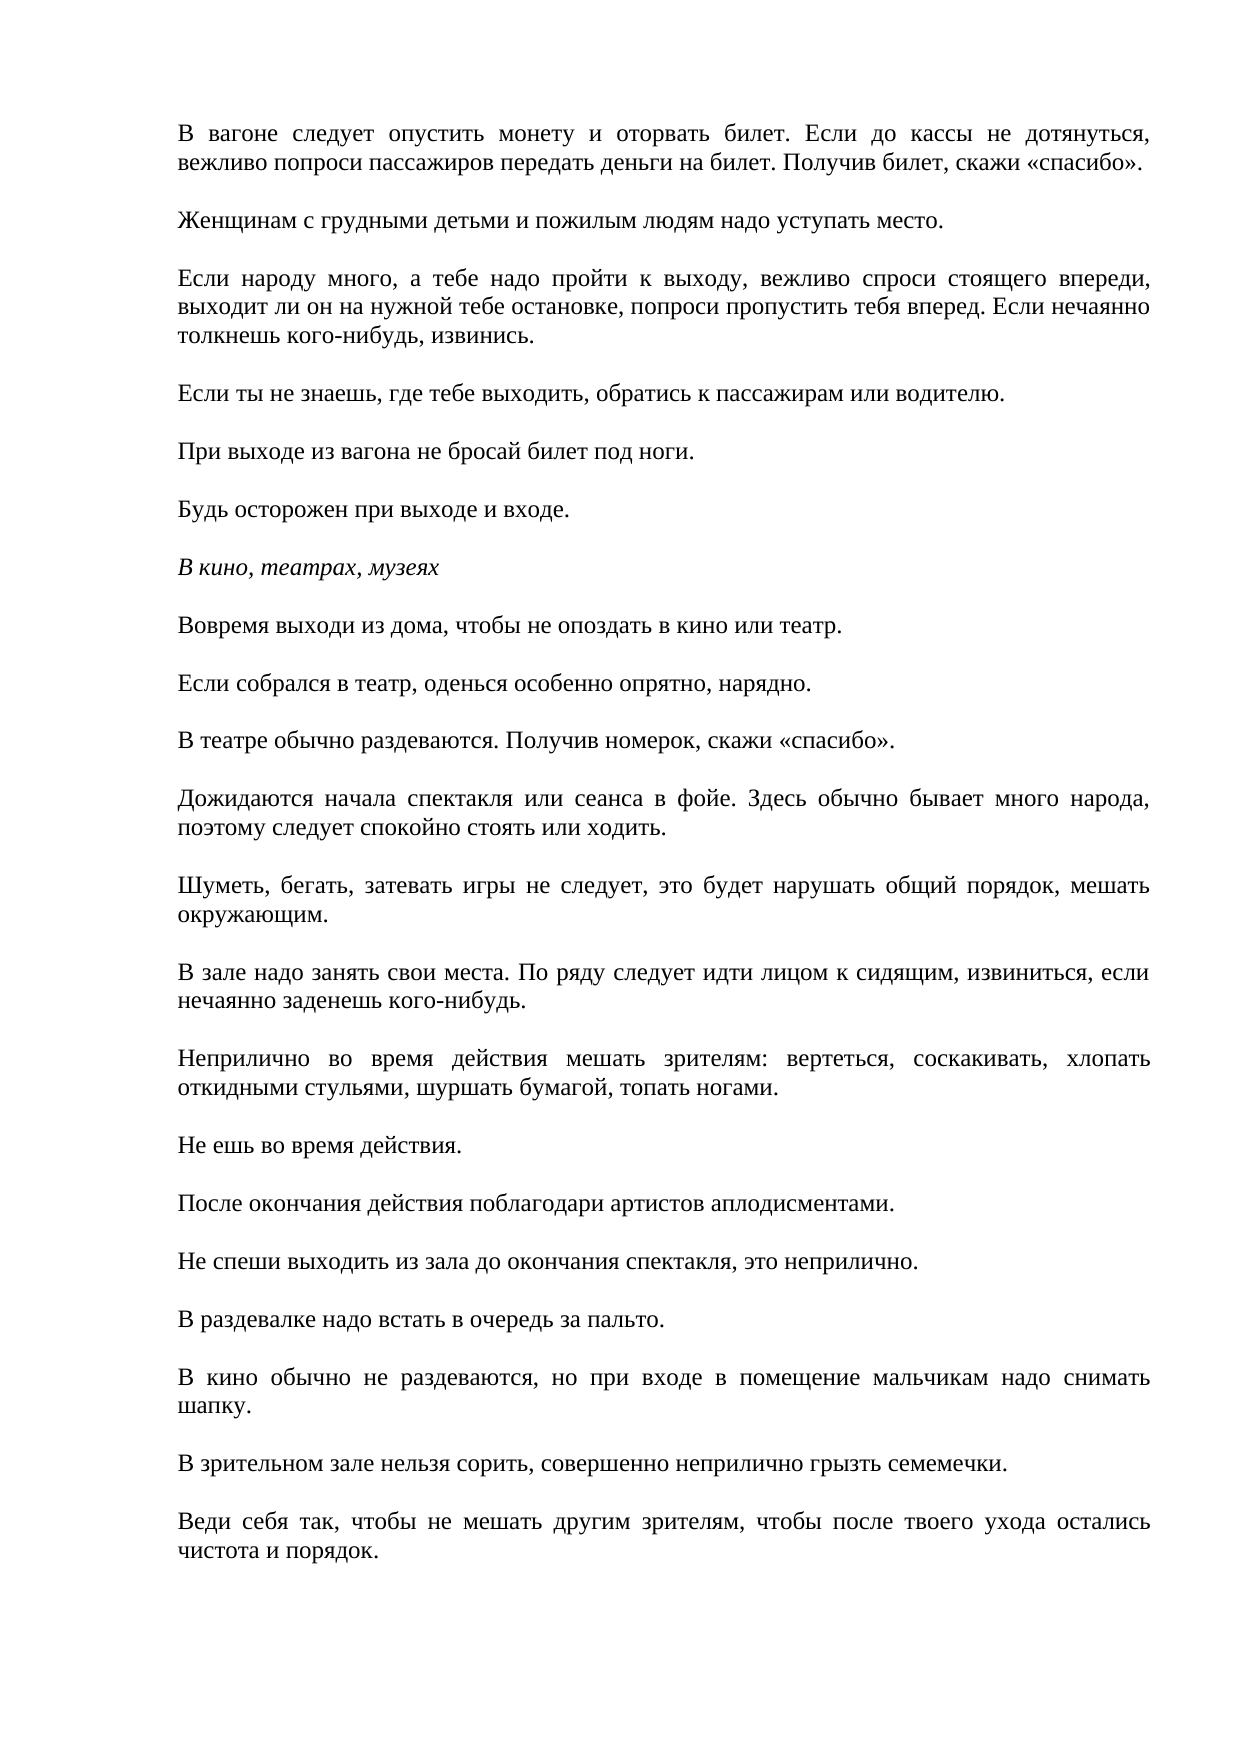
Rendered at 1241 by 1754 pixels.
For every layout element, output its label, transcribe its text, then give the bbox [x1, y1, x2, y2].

text Дожидаются начала спектакля или сеанса в фойе. Здесь обычно бывает много народа, поэтому следует спокойно стоять или ходить. [177, 783, 1152, 841]
text Вовремя выходи из дома, чтобы не опоздать в кино или театр. [177, 610, 1152, 638]
text Если народу много, а тебе надо пройти к выходу, вежливо спроси стоящего впереди, выходит ли он на нужной тебе остановке, попроси пропустить тебя вперед. Если нечаянно толкнешь кого-нибудь, извинись. [177, 263, 1152, 349]
text В раздевалке надо встать в очередь за пальто. [177, 1304, 1152, 1333]
text Будь осторожен при выходе и входе. [177, 494, 1152, 523]
text Не спеши выходить из зала до окончания спектакля, это неприлично. [177, 1246, 1152, 1275]
text Если ты не знаешь, где тебе выходить, обратись к пассажирам или водителю. [177, 378, 1152, 407]
text Не ешь во время действия. [177, 1130, 1152, 1159]
text В театре обычно раздеваются. Получив номерок, скажи «спасибо». [177, 726, 1152, 754]
text В зале надо занять свои места. По ряду следует идти лицом к сидящим, извиниться, если нечаянно заденешь кого-нибудь. [177, 957, 1152, 1014]
text Неприлично во время действия мешать зрителям: вертеться, соскакивать, хлопать откидными стульями, шуршать бумагой, топать ногами. [177, 1043, 1152, 1101]
text Шуметь, бегать, затевать игры не следует, это будет нарушать общий порядок, мешать окружающим. [177, 870, 1152, 928]
text В кино, театрах, музеях [177, 552, 1152, 581]
text В кино обычно не раздеваются, но при входе в помещение мальчикам надо снимать шапку. [177, 1362, 1152, 1419]
text После окончания действия поблагодари артистов аплодисментами. [177, 1188, 1152, 1217]
text В вагоне следует опустить монету и оторвать билет. Если до кассы не дотянуться, вежливо попроси пассажиров передать деньги на билет. Получив билет, скажи «спасибо». [177, 118, 1152, 176]
text Женщинам с грудными детьми и пожилым людям надо уступать место. [177, 205, 1152, 233]
text Если собрался в театр, оденься особенно опрятно, нарядно. [177, 668, 1152, 696]
text В зрительном зале нельзя сорить, совершенно неприлично грызть семемечки. [177, 1448, 1152, 1477]
text При выходе из вагона не бросай билет под ноги. [177, 436, 1152, 465]
text Веди себя так, чтобы не мешать другим зрителям, чтобы после твоего ухода остались чистота и порядок. [177, 1506, 1152, 1564]
